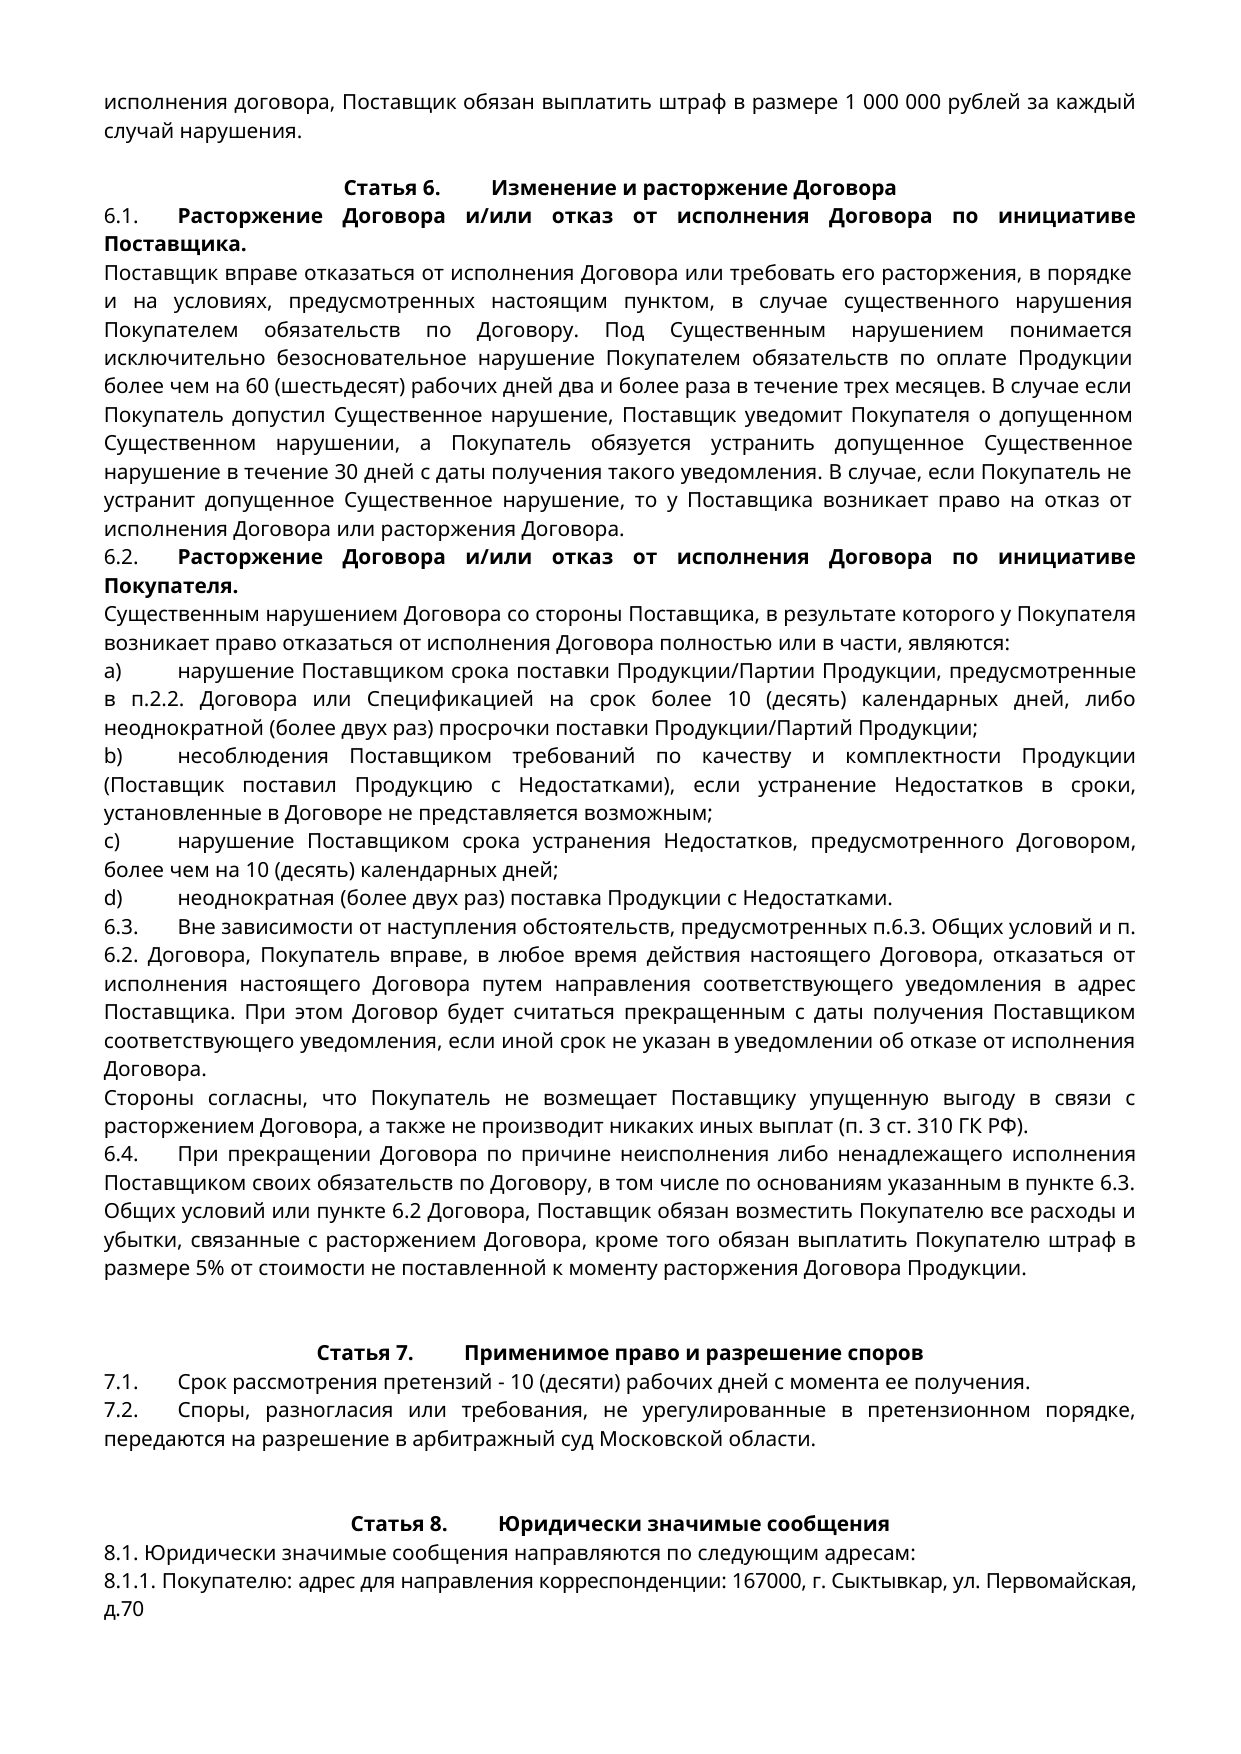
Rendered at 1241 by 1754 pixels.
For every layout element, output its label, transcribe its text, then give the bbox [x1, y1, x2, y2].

list Поставщик вправе отказаться от исполнения Договора или требовать его расторжения, в порядке и на условиях, предусмотренных настоящим пунктом, в случае существенного нарушения Покупателем обязательств по Договору. Под Существенным нарушением понимается исключительно безосновательное нарушение Покупателем обязательств по оплате Продукции более чем на 60 (шестьдесят) рабочих дней два и более раза в течение трех месяцев. В случае если Покупатель допустил Существенное нарушение, Поставщик уведомит Покупателя о допущенном Существенном нарушении, а Покупатель обязуется устранить допущенное Существенное нарушение в течение 30 дней с даты получения такого уведомления. В случае, если Покупатель не устранит допущенное Существенное нарушение, то у Поставщика возникает право на отказ от исполнения Договора или расторжения Договора. [103, 258, 1133, 542]
list Срок рассмотрения претензий - 10 (десяти) рабочих дней с момента ее получения. [103, 1367, 1137, 1395]
list несоблюдения Поставщиком требований по качеству и комплектности Продукции (Поставщик поставил Продукцию с Недостатками), если устранение Недостатков в сроки, установленные в Договоре не представляется возможным; [103, 741, 1137, 827]
list При прекращении Договора по причине неисполнения либо ненадлежащего исполнения Поставщиком своих обязательств по Договору, в том числе по основаниям указанным в пункте 6.3. Общих условий или пункте 6.2 Договора, Поставщик обязан возместить Покупателю все расходы и убытки, связанные с расторжением Договора, кроме того обязан выплатить Покупателю штраф в размере 5% от стоимости не поставленной к моменту расторжения Договора Продукции. [103, 1139, 1137, 1282]
list Юридически значимые сообщения [103, 1509, 1137, 1538]
list Вне зависимости от наступления обстоятельств, предусмотренных п.6.3. Общих условий и п. 6.2. Договора, Покупатель вправе, в любое время действия настоящего Договора, отказаться от исполнения настоящего Договора путем направления соответствующего уведомления в адрес Поставщика. При этом Договор будет считаться прекращенным с даты получения Поставщиком соответствующего уведомления, если иной срок не указан в уведомлении об отказе от исполнения Договора. [103, 912, 1137, 1083]
list Существенным нарушением Договора со стороны Поставщика, в результате которого у Покупателя возникает право отказаться от исполнения Договора полностью или в части, являются: [103, 599, 1137, 656]
list Стороны согласны, что Покупатель не возмещает Поставщику упущенную выгоду в связи с расторжением Договора, а также не производит никаких иных выплат (п. 3 ст. 310 ГК РФ). [103, 1083, 1137, 1139]
list Применимое право и разрешение споров [103, 1338, 1137, 1367]
list 8.1. Юридически значимые сообщения направляются по следующим адресам: [103, 1538, 1137, 1566]
list 8.1.1. Покупателю: адрес для направления корреспонденции: 167000, г. Сыктывкар, ул. Первомайская, д.70 [103, 1566, 1137, 1623]
list неоднократная (более двух раз) поставка Продукции с Недостатками. [103, 883, 1137, 912]
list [103, 87, 1137, 144]
list Споры, разногласия или требования, не урегулированные в претензионном порядке, передаются на разрешение в арбитражный суд Московской области. [103, 1395, 1137, 1452]
list Расторжение Договора и/или отказ от исполнения Договора по инициативе Покупателя. [103, 542, 1137, 599]
list нарушение Поставщиком срока поставки Продукции/Партии Продукции, предусмотренные в п.2.2. Договора или Спецификацией на срок более 10 (десять) календарных дней, либо неоднократной (более двух раз) просрочки поставки Продукции/Партий Продукции; [103, 656, 1137, 741]
list Изменение и расторжение Договора [103, 173, 1137, 201]
list нарушение Поставщиком срока устранения Недостатков, предусмотренного Договором, более чем на 10 (десять) календарных дней; [103, 827, 1137, 883]
list Расторжение Договора и/или отказ от исполнения Договора по инициативе Поставщика. [103, 201, 1137, 258]
